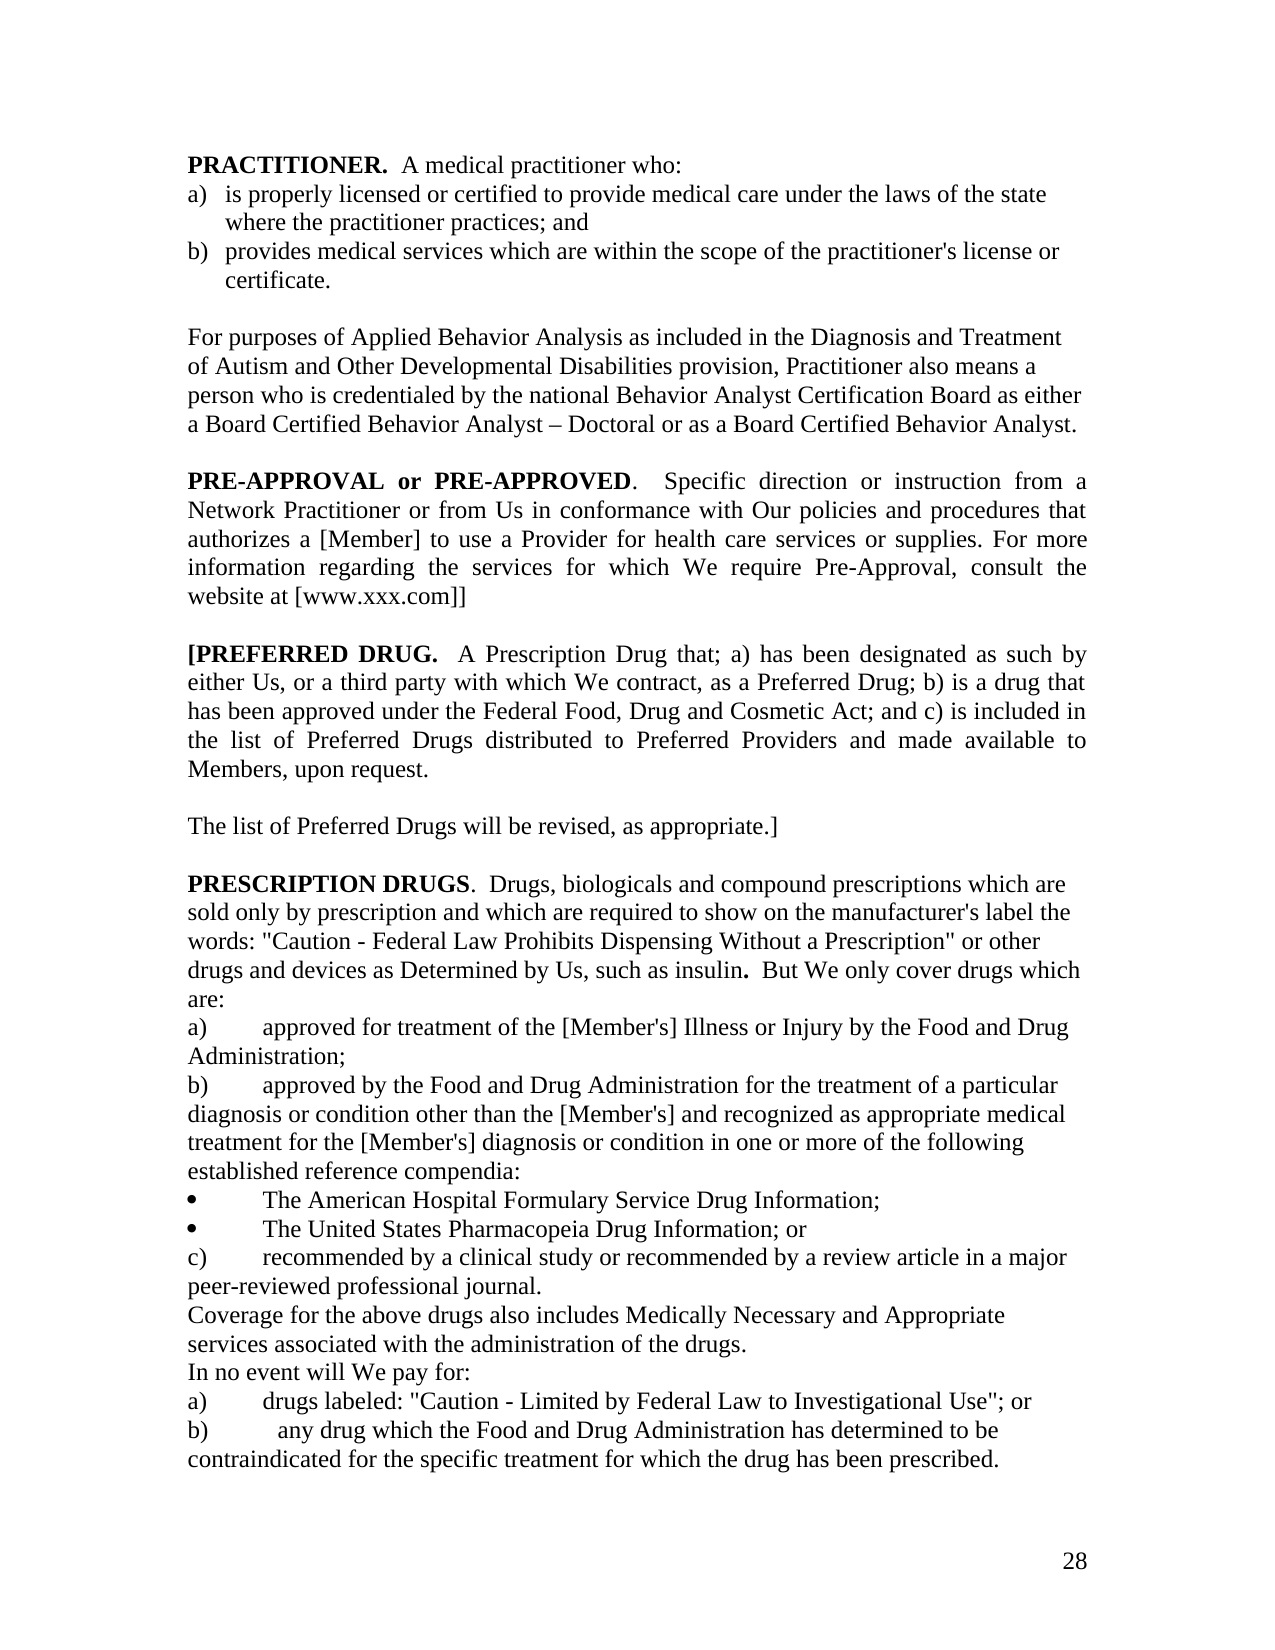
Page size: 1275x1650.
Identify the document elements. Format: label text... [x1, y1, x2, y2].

list recommended by a clinical study or recommended by a review article in a major peer-reviewed professional journal. [187, 1242, 1087, 1300]
list The Pharmacopeia Drug Information; or [187, 1214, 1087, 1242]
list approved for treatment of the [Member's] Illness or Injury by the Food and Drug Administration; [187, 1012, 1087, 1070]
text In no event will We pay for: [187, 1357, 1087, 1386]
text [PREFERRED DRUG. A Prescription Drug that; a) has been designated as such by either Us, or a third party with which We contract, as a Preferred Drug; b) is a drug that has been approved under the Federal Food, Drug and Cosmetic Act; and c) is included in the list of Preferred Drugs distributed to Preferred Providers and made available to Members, upon request. [187, 639, 1087, 782]
text PRACTITIONER. A medical practitioner who: [187, 150, 1087, 179]
list is properly licensed or certified to provide medical care under the laws of the state where the practitioner practices; and [187, 179, 1087, 236]
list provides medical services which are within the scope of the practitioner's license or certificate. [187, 236, 1087, 294]
text Coverage for the above drugs also includes Medically Necessary and Appropriate services associated with the administration of the drugs. [187, 1300, 1087, 1357]
list any drug which the Food and Drug Administration has determined to be contraindicated for the specific treatment for which the drug has been prescribed. [187, 1415, 1087, 1472]
list drugs labeled: "Caution - Limited by Federal Law to Investigational Use"; or [187, 1386, 1087, 1415]
text PRE-APPROVAL or PRE-APPROVED. Specific direction or instruction from a Network Practitioner or from Us in conformance with Our policies and procedures that authorizes a [Member] to use a Provider for health care services or supplies. For more information regarding the services for which We require Pre-Approval, consult the website at [www.xxx.com]] [187, 466, 1087, 610]
list The Formulary Service Drug Information; [187, 1185, 1087, 1214]
list approved by the Food and Drug Administration for the treatment of a particular diagnosis or condition other than the [Member's] and recognized as appropriate medical treatment for the [Member's] diagnosis or condition in one or more of the following established reference compendia: [187, 1070, 1087, 1185]
text PRESCRIPTION DRUGS. Drugs, biologicals and compound prescriptions which are sold only by prescription and which are required to show on the manufacturer's label the words: "Caution - Federal Law Prohibits Dispensing Without a Prescription" or other drugs and devices as Determined by Us, such as insulin. But We only cover drugs which are: [187, 869, 1087, 1012]
text For purposes of Applied Behavior Analysis as included in the Diagnosis and Treatment of Autism and Other Developmental Disabilities provision, Practitioner also means a person who is credentialed by the national Behavior Analyst Certification Board as either a Board Certified Behavior Analyst – Doctoral or as a Board Certified Behavior Analyst. [187, 322, 1087, 437]
text The list of Preferred Drugs will be revised, as appropriate.] [187, 811, 1087, 840]
